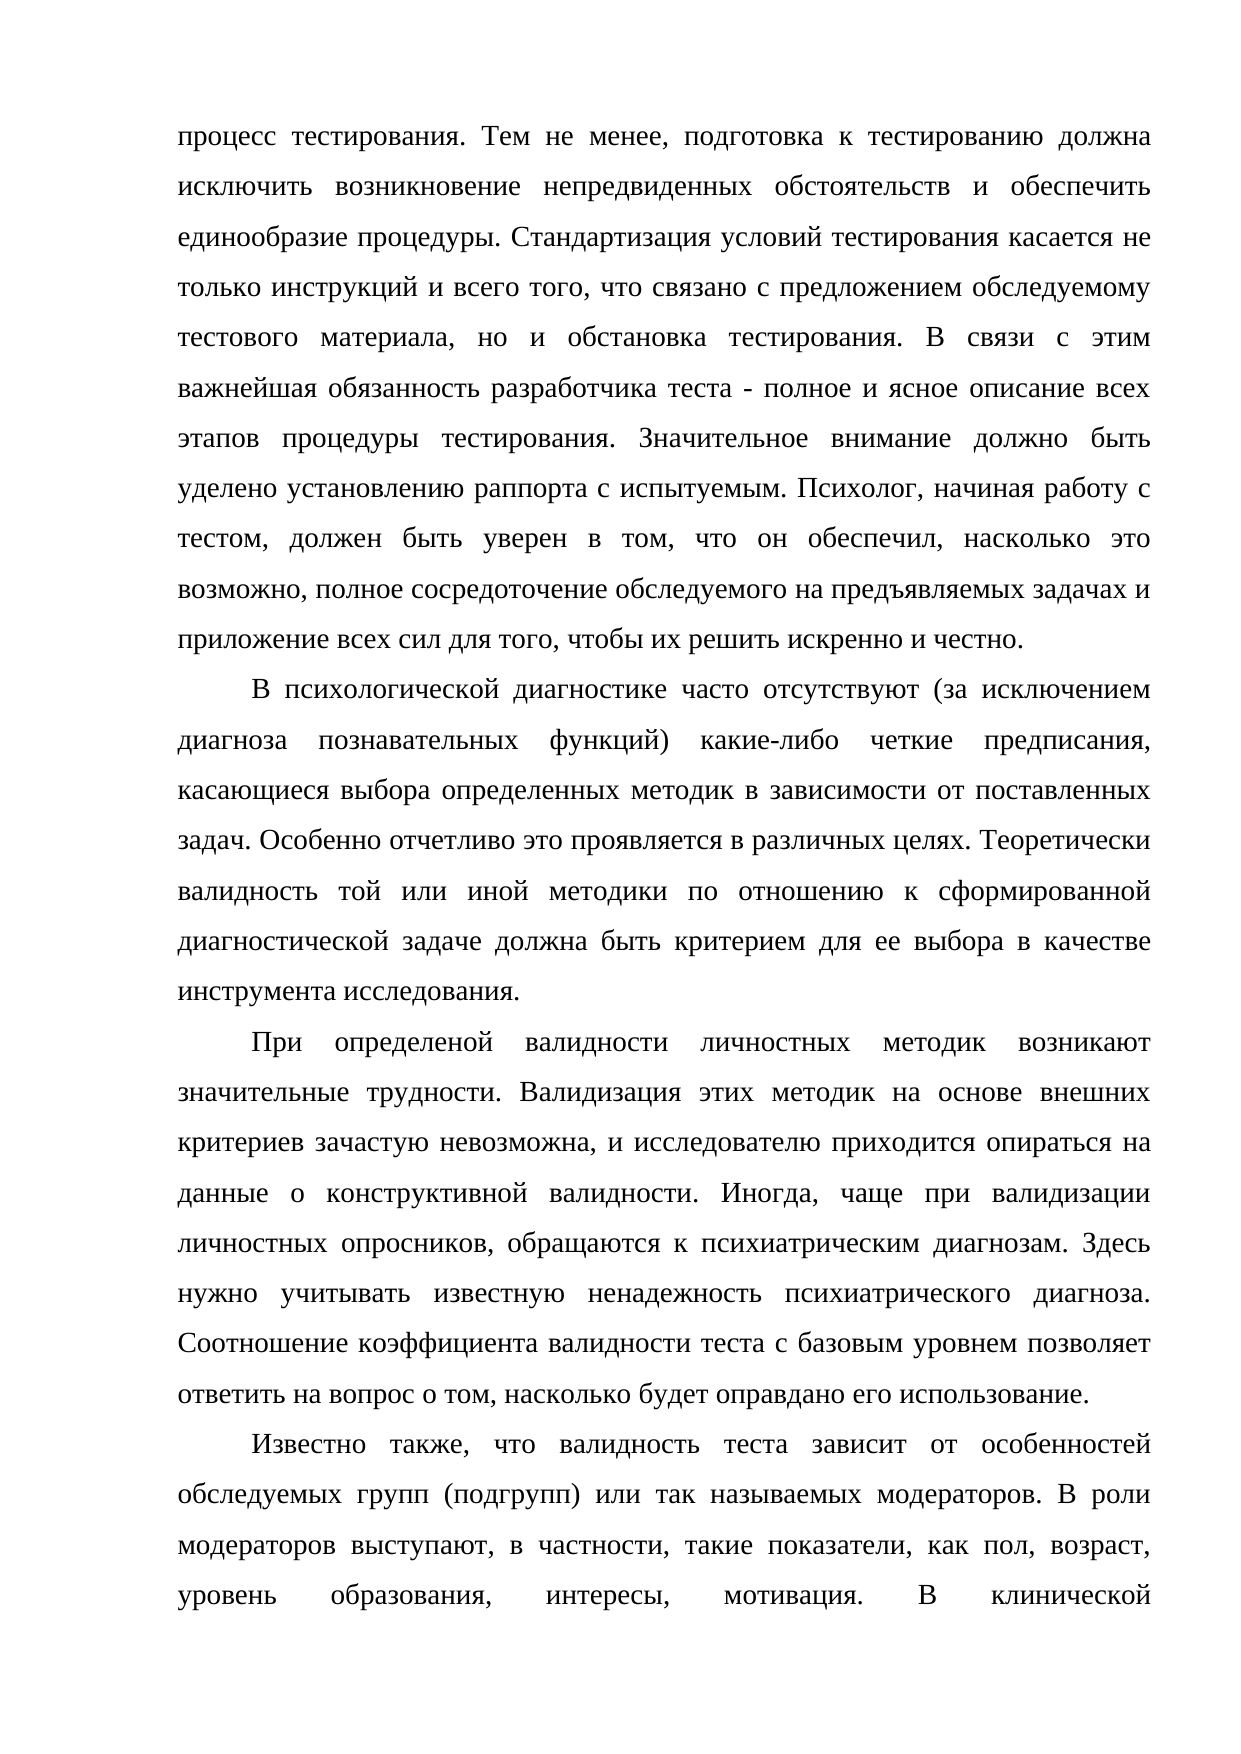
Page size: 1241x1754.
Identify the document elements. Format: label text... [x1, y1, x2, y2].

text В психологической диагностике часто отсутствуют (за исключением диагноза познавательных функций) какие-либо четкие предписания, касающиеся выбора определенных методик в зависимости от поставленных задач. Особенно отчетливо это проявляется в различных целях. Теоретически валидность той или иной методики по отношению к сформированной диагностической задаче должна быть критерием для ее выбора в качестве инструмента исследования. [177, 672, 1152, 1007]
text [177, 1426, 1152, 1611]
text При определеной валидности личностных методик возникают значительные трудности. Валидизация этих методик на основе внешних критериев зачастую невозможна, и исследователю приходится опираться на данные о конструктивной валидности. Иногда, чаще при валидизации личностных опросников, обращаются к психиатрическим диагнозам. Здесь нужно учитывать известную ненадежность психиатрического диагноза. Соотношение коэффициента валидности теста с базовым уровнем позволяет ответить на вопрос о том, насколько будет оправдано его использование. [177, 1024, 1152, 1409]
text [177, 118, 1152, 655]
